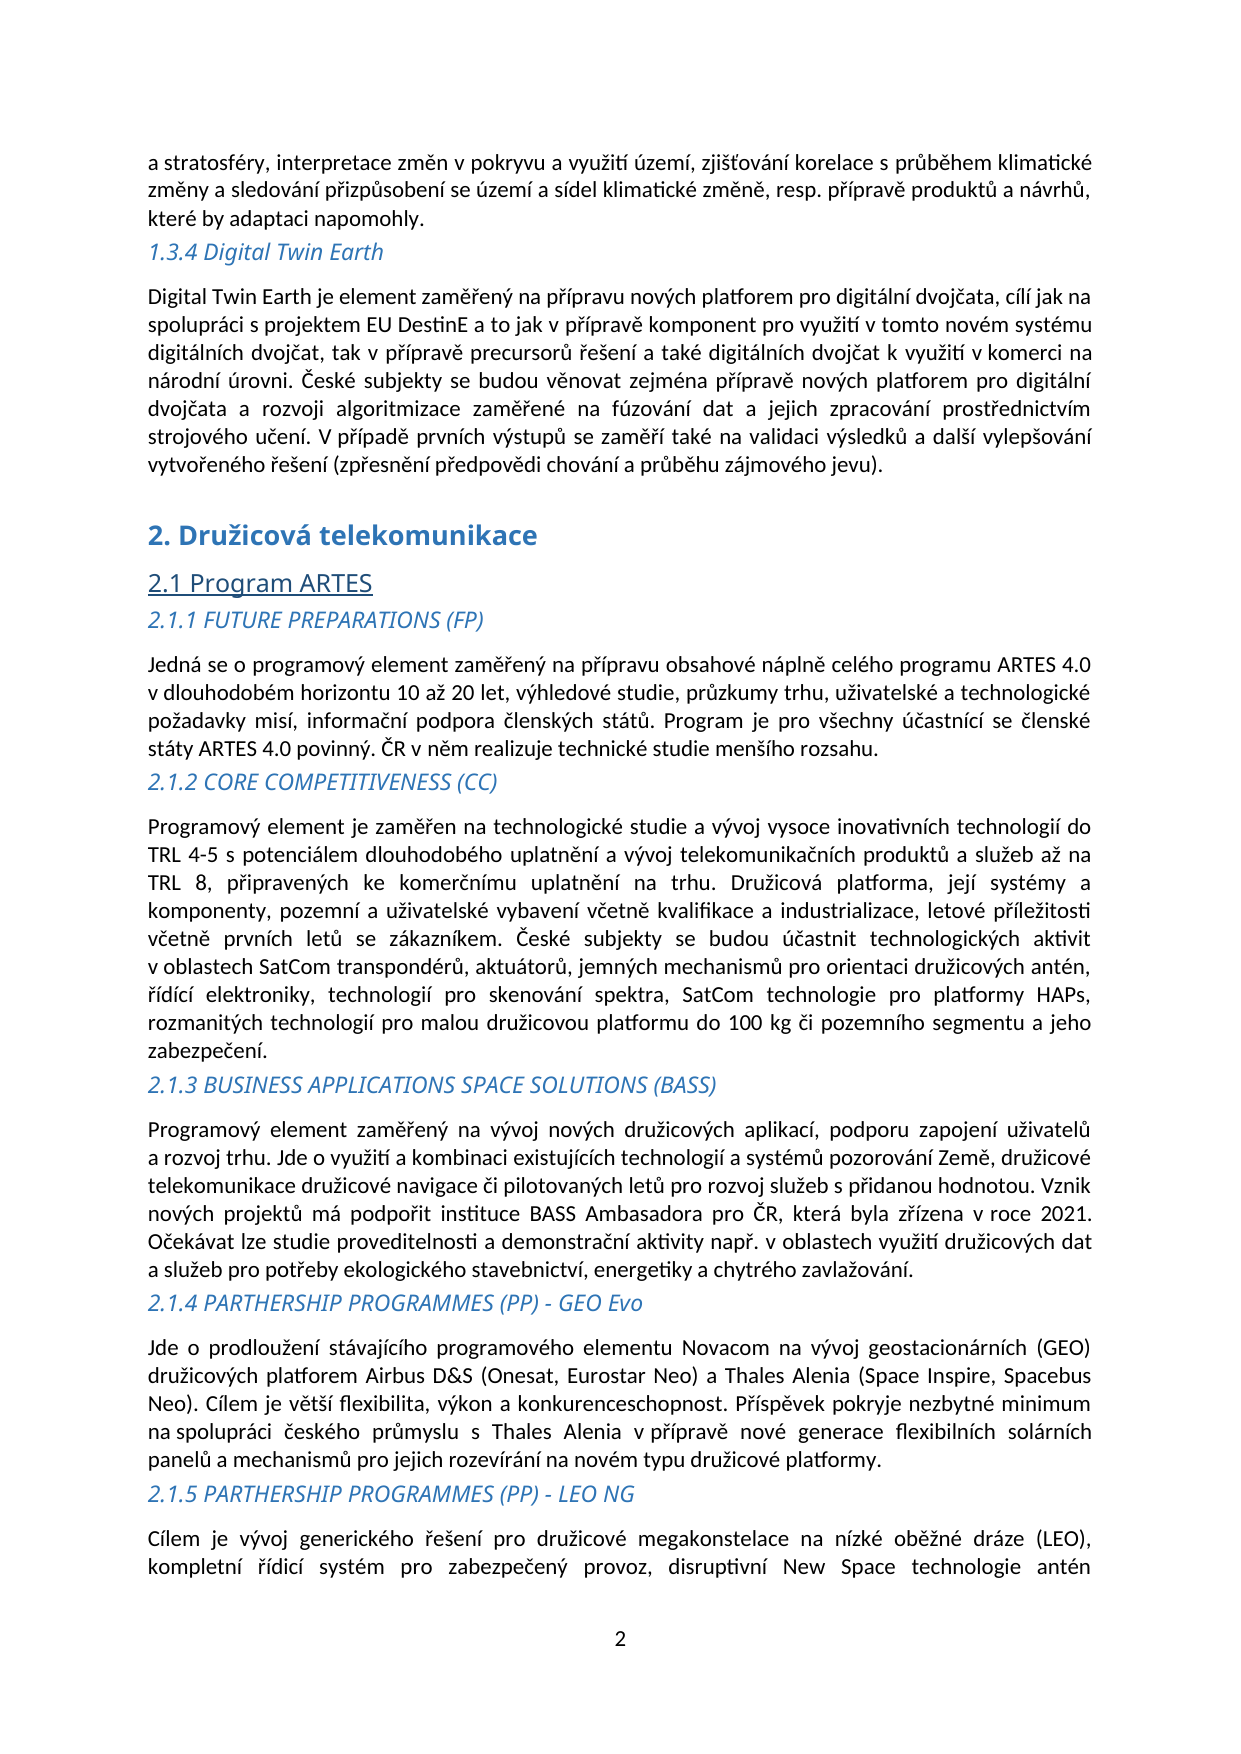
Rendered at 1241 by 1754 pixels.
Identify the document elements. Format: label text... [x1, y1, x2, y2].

subtitle 2.1.2 CORE COMPETITIVENESS (CC) [148, 766, 1093, 797]
subtitle 2.1 Program ARTES [148, 565, 1093, 599]
subtitle 2.1.1 FUTURE PREPARATIONS (FP) [148, 603, 1093, 635]
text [148, 1524, 1093, 1580]
subtitle 2.1.4 PARTHERSHIP PROGRAMMES (PP) - GEO Evo [148, 1287, 1093, 1318]
text Programový element zaměřený na vývoj nových družicových aplikací, podporu zapojení uživatelů a rozvoj trhu. Jde o využití a kombinaci existujících technologií a systémů pozorování Země, družicové telekomunikace družicové navigace či pilotovaných letů pro rozvoj služeb s přidanou hodnotou. Vznik nových projektů má podpořit instituce BASS Ambasadora pro ČR, která byla zřízena v roce 2021. Očekávat lze studie proveditelnosti a demonstrační aktivity např. v oblastech využití družicových dat a služeb pro potřeby ekologického stavebnictví, energetiky a chytrého zavlažování. [148, 1115, 1093, 1283]
subtitle 2.1.5 PARTHERSHIP PROGRAMMES (PP) - LEO NG [148, 1478, 1093, 1509]
subtitle 2. Družicová telekomunikace [148, 516, 1093, 553]
text Digital Twin Earth je element zaměřený na přípravu nových platforem pro digitální dvojčata, cílí jak na spolupráci s projektem EU DestinE a to jak v přípravě komponent pro využití v tomto novém systému digitálních dvojčat, tak v přípravě precursorů řešení a také digitálních dvojčat k využití v komerci na národní úrovni. České subjekty se budou věnovat zejména přípravě nových platforem pro digitální dvojčata a rozvoji algoritmizace zaměřené na fúzování dat a jejich zpracování prostřednictvím strojového učení. V případě prvních výstupů se zaměří také na validaci výsledků a další vylepšování vytvořeného řešení (zpřesnění předpovědi chování a průběhu zájmového jevu). [148, 282, 1093, 478]
text Jde o prodloužení stávajícího programového elementu Novacom na vývoj geostacionárních (GEO) družicových platforem Airbus D&S (Onesat, Eurostar Neo) a Thales Alenia (Space Inspire, Spacebus Neo). Cílem je větší flexibilita, výkon a konkurenceschopnost. Příspěvek pokryje nezbytné minimum na spolupráci českého průmyslu s Thales Alenia v přípravě nové generace flexibilních solárních panelů a mechanismů pro jejich rozevírání na novém typu družicové platformy. [148, 1333, 1093, 1473]
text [148, 148, 1093, 232]
text Programový element je zaměřen na technologické studie a vývoj vysoce inovativních technologií do TRL 4-5 s potenciálem dlouhodobého uplatnění a vývoj telekomunikačních produktů a služeb až na TRL 8, připravených ke komerčnímu uplatnění na trhu. Družicová platforma, její systémy a komponenty, pozemní a uživatelské vybavení včetně kvalifikace a industrializace, letové příležitosti včetně prvních letů se zákazníkem. České subjekty se budou účastnit technologických aktivit v oblastech SatCom transpondérů, aktuátorů, jemných mechanismů pro orientaci družicových antén, řídící elektroniky, technologií pro skenování spektra, SatCom technologie pro platformy HAPs, rozmanitých technologií pro malou družicovou platformu do 100 kg či pozemního segmentu a jeho zabezpečení. [148, 812, 1093, 1064]
text Jedná se o programový element zaměřený na přípravu obsahové náplně celého programu ARTES 4.0 v dlouhodobém horizontu 10 až 20 let, výhledové studie, průzkumy trhu, uživatelské a technologické požadavky misí, informační podpora členských států. Program je pro všechny účastnící se členské státy ARTES 4.0 povinný. ČR v něm realizuje technické studie menšího rozsahu. [148, 650, 1093, 762]
subtitle 2.1.3 BUSINESS APPLICATIONS SPACE SOLUTIONS (BASS) [148, 1069, 1093, 1100]
subtitle 1.3.4 Digital Twin Earth [148, 236, 1093, 267]
